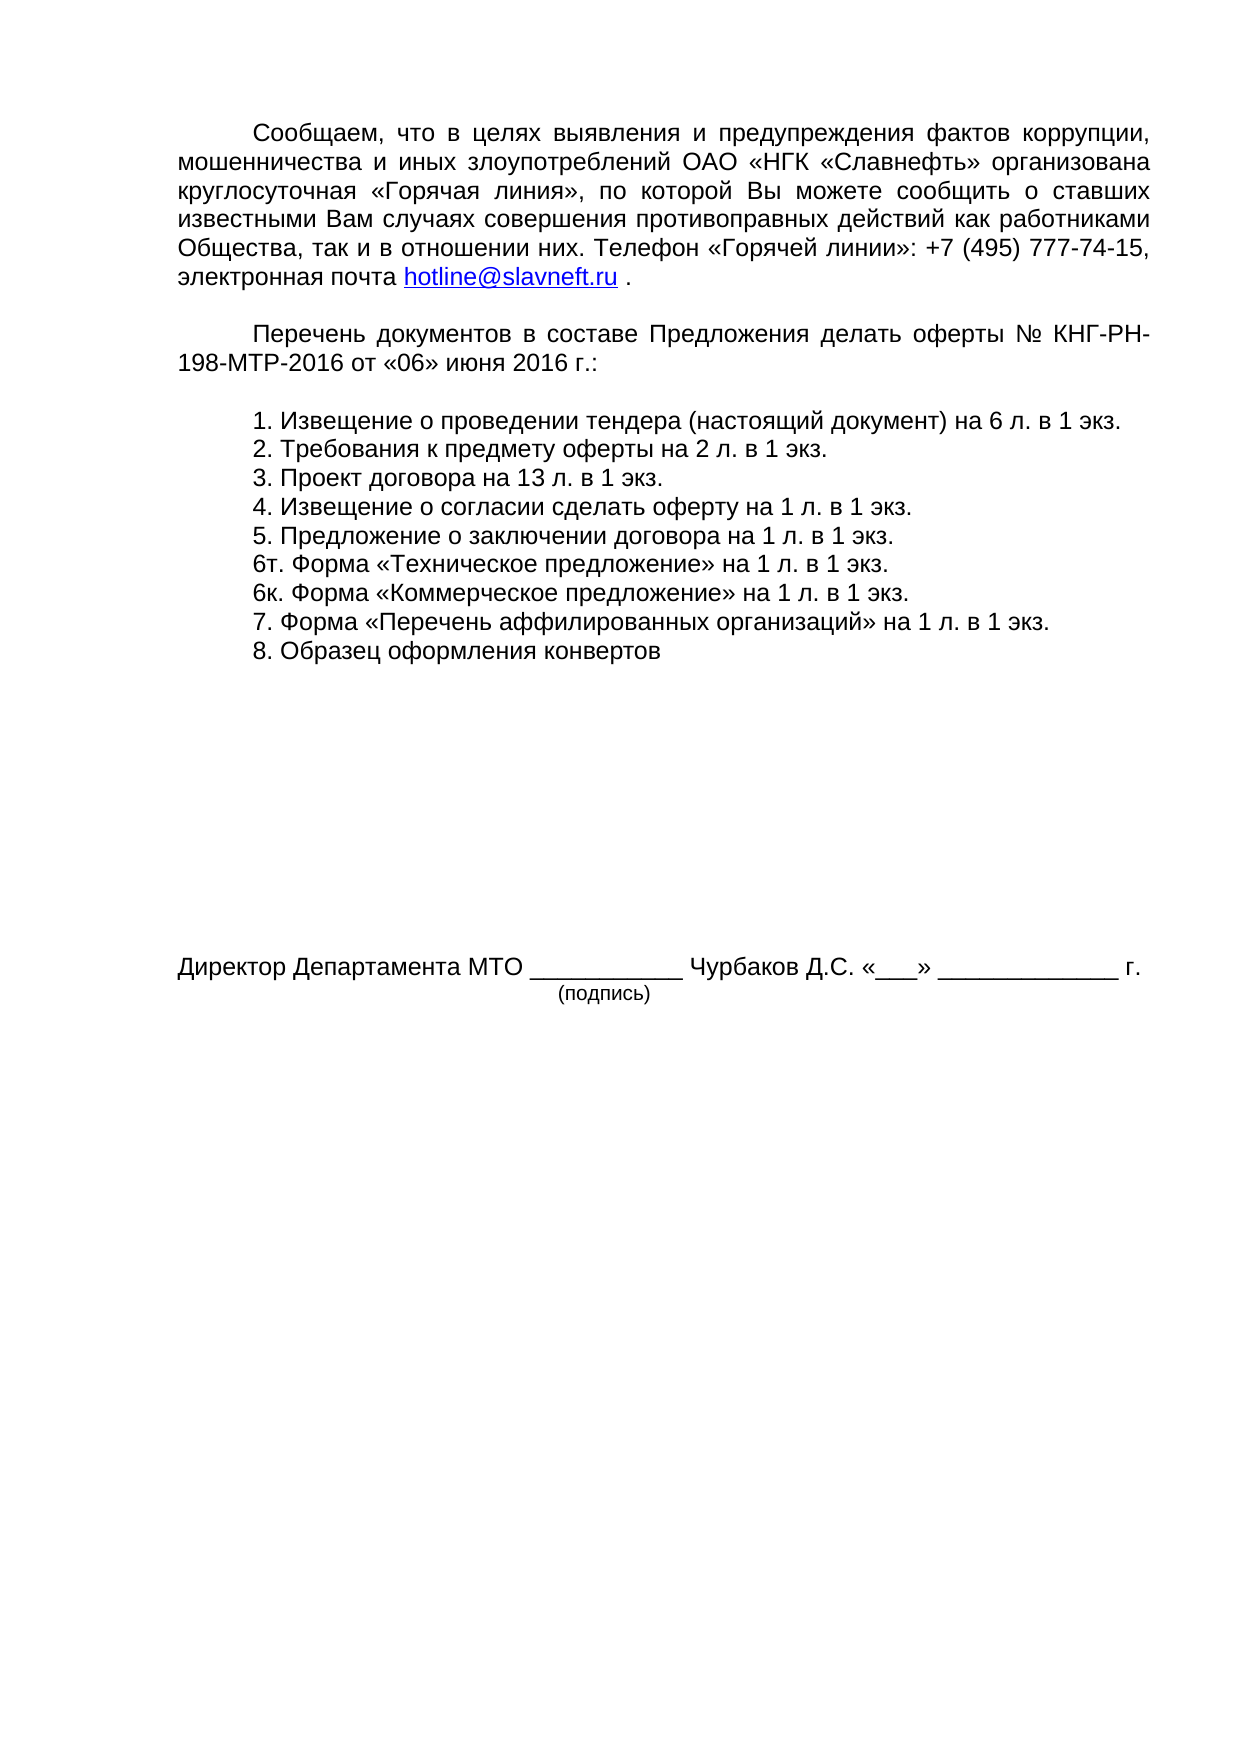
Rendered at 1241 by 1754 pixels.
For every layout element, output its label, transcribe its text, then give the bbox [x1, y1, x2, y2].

text 4. Извещение о согласии сделать оферту на 1 л. в 1 экз. [177, 492, 1152, 521]
text 6к. Форма «Коммерческое предложение» на 1 л. в 1 экз. [177, 578, 1152, 607]
text 3. Проект договора на 13 л. в 1 экз. [177, 463, 1152, 492]
text Сообщаем, что в целях выявления и предупреждения фактов коррупции, мошенничества и иных злоупотреблений ОАО «НГК «Славнефть» организована круглосуточная «Горячая линия», по которой Вы можете сообщить о ставших известными Вам случаях совершения противоправных действий как работниками Общества, так и в отношении них. Телефон «Горячей линии»: +7 (495) 777-74-15, электронная почта hotline@slavneft.ru . [177, 118, 1152, 291]
text 5. Предложение о заключении договора на 1 л. в 1 экз. [177, 521, 1152, 549]
text 8. Образец оформления конвертов [177, 636, 1152, 664]
text 1. Извещение о проведении тендера (настоящий документ) на 6 л. в 1 экз. [177, 406, 1152, 434]
text (подпись) [177, 981, 1152, 1004]
text 6т. Форма «Техническое предложение» на 1 л. в 1 экз. [177, 549, 1152, 578]
text Перечень документов в составе Предложения делать оферты № КНГ-РН-198-МТР-2016 от «06» июня 2016 г.: [177, 319, 1152, 377]
text 7. Форма «Перечень аффилированных организаций» на 1 л. в 1 экз. [177, 607, 1152, 636]
text 2. Требования к предмету оферты на 2 л. в 1 экз. [177, 434, 1152, 463]
text Директор Департамента МТО ___________ Чурбаков Д.С. «___» _____________ г. [177, 952, 1152, 981]
